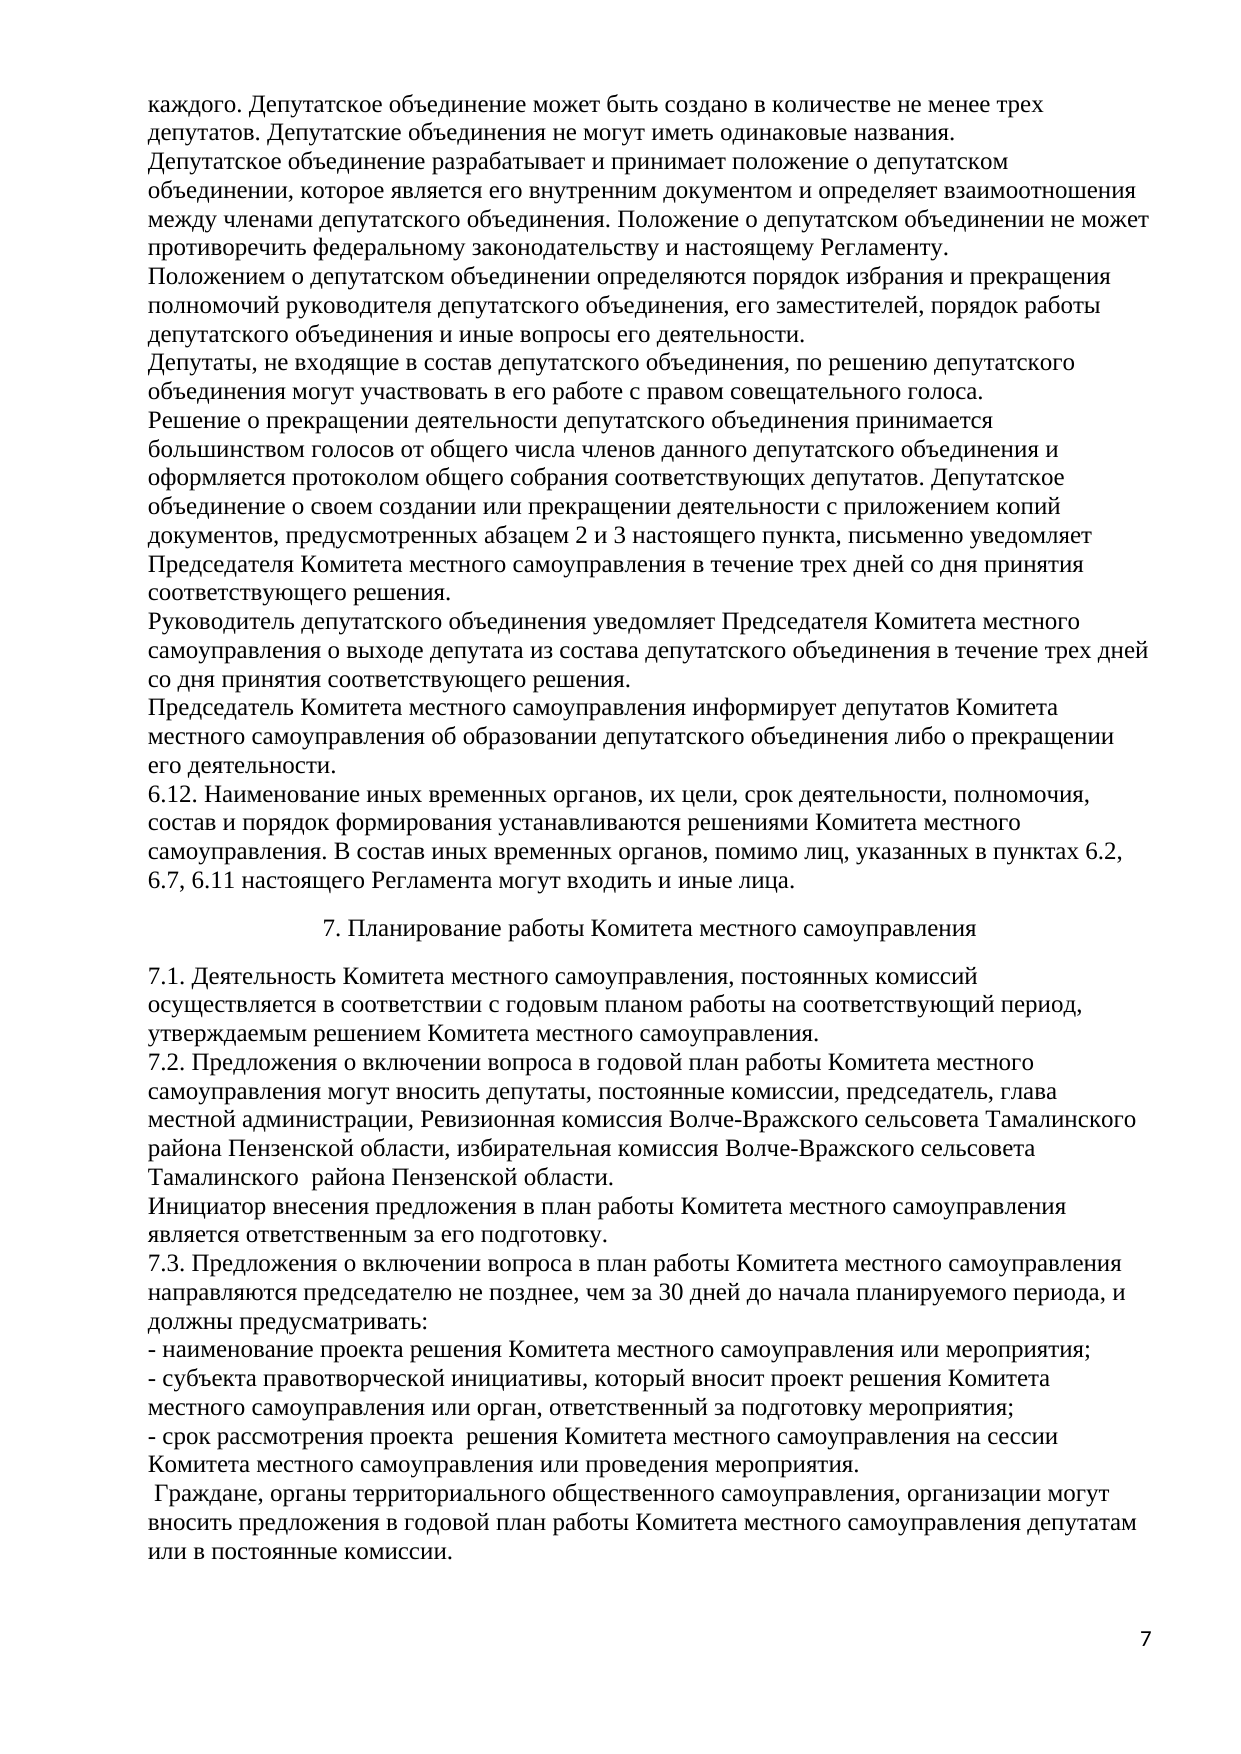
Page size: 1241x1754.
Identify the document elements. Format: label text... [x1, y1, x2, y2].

text 7.1. Деятельность Комитета местного самоуправления, постоянных комиссий осуществляется в соответствии с годовым планом работы на соответствующий период, утверждаемым решением Комитета местного самоуправления. [148, 961, 1152, 1047]
text Положением о депутатском объединении определяются порядок избрания и прекращения полномочий руководителя депутатского объединения, его заместителей, порядок работы депутатского объединения и иные вопросы его деятельности. [148, 261, 1152, 347]
text Инициатор внесения предложения в план работы Комитета местного самоуправления является ответственным за его подготовку. [148, 1191, 1152, 1248]
text - наименование проекта решения Комитета местного самоуправления или мероприятия; [148, 1334, 1152, 1363]
text - срок рассмотрения проекта решения Комитета местного самоуправления на сессии Комитета местного самоуправления или проведения мероприятия. [148, 1421, 1152, 1478]
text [148, 89, 1152, 146]
text 7. Планирование работы Комитета местного самоуправления [148, 913, 1152, 942]
text 7.2. Предложения о включении вопроса в годовой план работы Комитета местного самоуправления могут вносить депутаты, постоянные комиссии, председатель, глава местной администрации, Ревизионная комиссия Волче-Вражского сельсовета Тамалинского района Пензенской области, избирательная комиссия Волче-Вражского сельсовета Тамалинского района Пензенской области. [148, 1047, 1152, 1191]
text 7.3. Предложения о включении вопроса в план работы Комитета местного самоуправления направляются председателю не позднее, чем за 30 дней до начала планируемого периода, и должны предусматривать: [148, 1248, 1152, 1334]
text Руководитель депутатского объединения уведомляет Председателя Комитета местного самоуправления о выходе депутата из состава депутатского объединения в течение трех дней со дня принятия соответствующего решения. [148, 606, 1152, 692]
text Председатель Комитета местного самоуправления информирует депутатов Комитета местного самоуправления об образовании депутатского объединения либо о прекращении его деятельности. [148, 692, 1152, 779]
text 6.12. Наименование иных временных органов, их цели, срок деятельности, полномочия, состав и порядок формирования устанавливаются решениями Комитета местного самоуправления. В состав иных временных органов, помимо лиц, указанных в пунктах 6.2, 6.7, 6.11 настоящего Регламента могут входить и иные лица. [148, 779, 1152, 894]
text Решение о прекращении деятельности депутатского объединения принимается большинством голосов от общего числа членов данного депутатского объединения и оформляется протоколом общего собрания соответствующих депутатов. Депутатское объединение о своем создании или прекращении деятельности с приложением копий документов, предусмотренных абзацем 2 и 3 настоящего пункта, письменно уведомляет Председателя Комитета местного самоуправления в течение трех дней со дня принятия соответствующего решения. [148, 405, 1152, 606]
text Депутатское объединение разрабатывает и принимает положение о депутатском объединении, которое является его внутренним документом и определяет взаимоотношения между членами депутатского объединения. Положение о депутатском объединении не может противоречить федеральному законодательству и настоящему Регламенту. [148, 146, 1152, 261]
text - субъекта правотворческой инициативы, который вносит проект решения Комитета местного самоуправления или орган, ответственный за подготовку мероприятия; [148, 1363, 1152, 1421]
text Граждане, органы территориального общественного самоуправления, организации могут вносить предложения в годовой план работы Комитета местного самоуправления депутатам или в постоянные комиссии. [148, 1478, 1152, 1564]
text Депутаты, не входящие в состав депутатского объединения, по решению депутатского объединения могут участвовать в его работе с правом совещательного голоса. [148, 347, 1152, 405]
